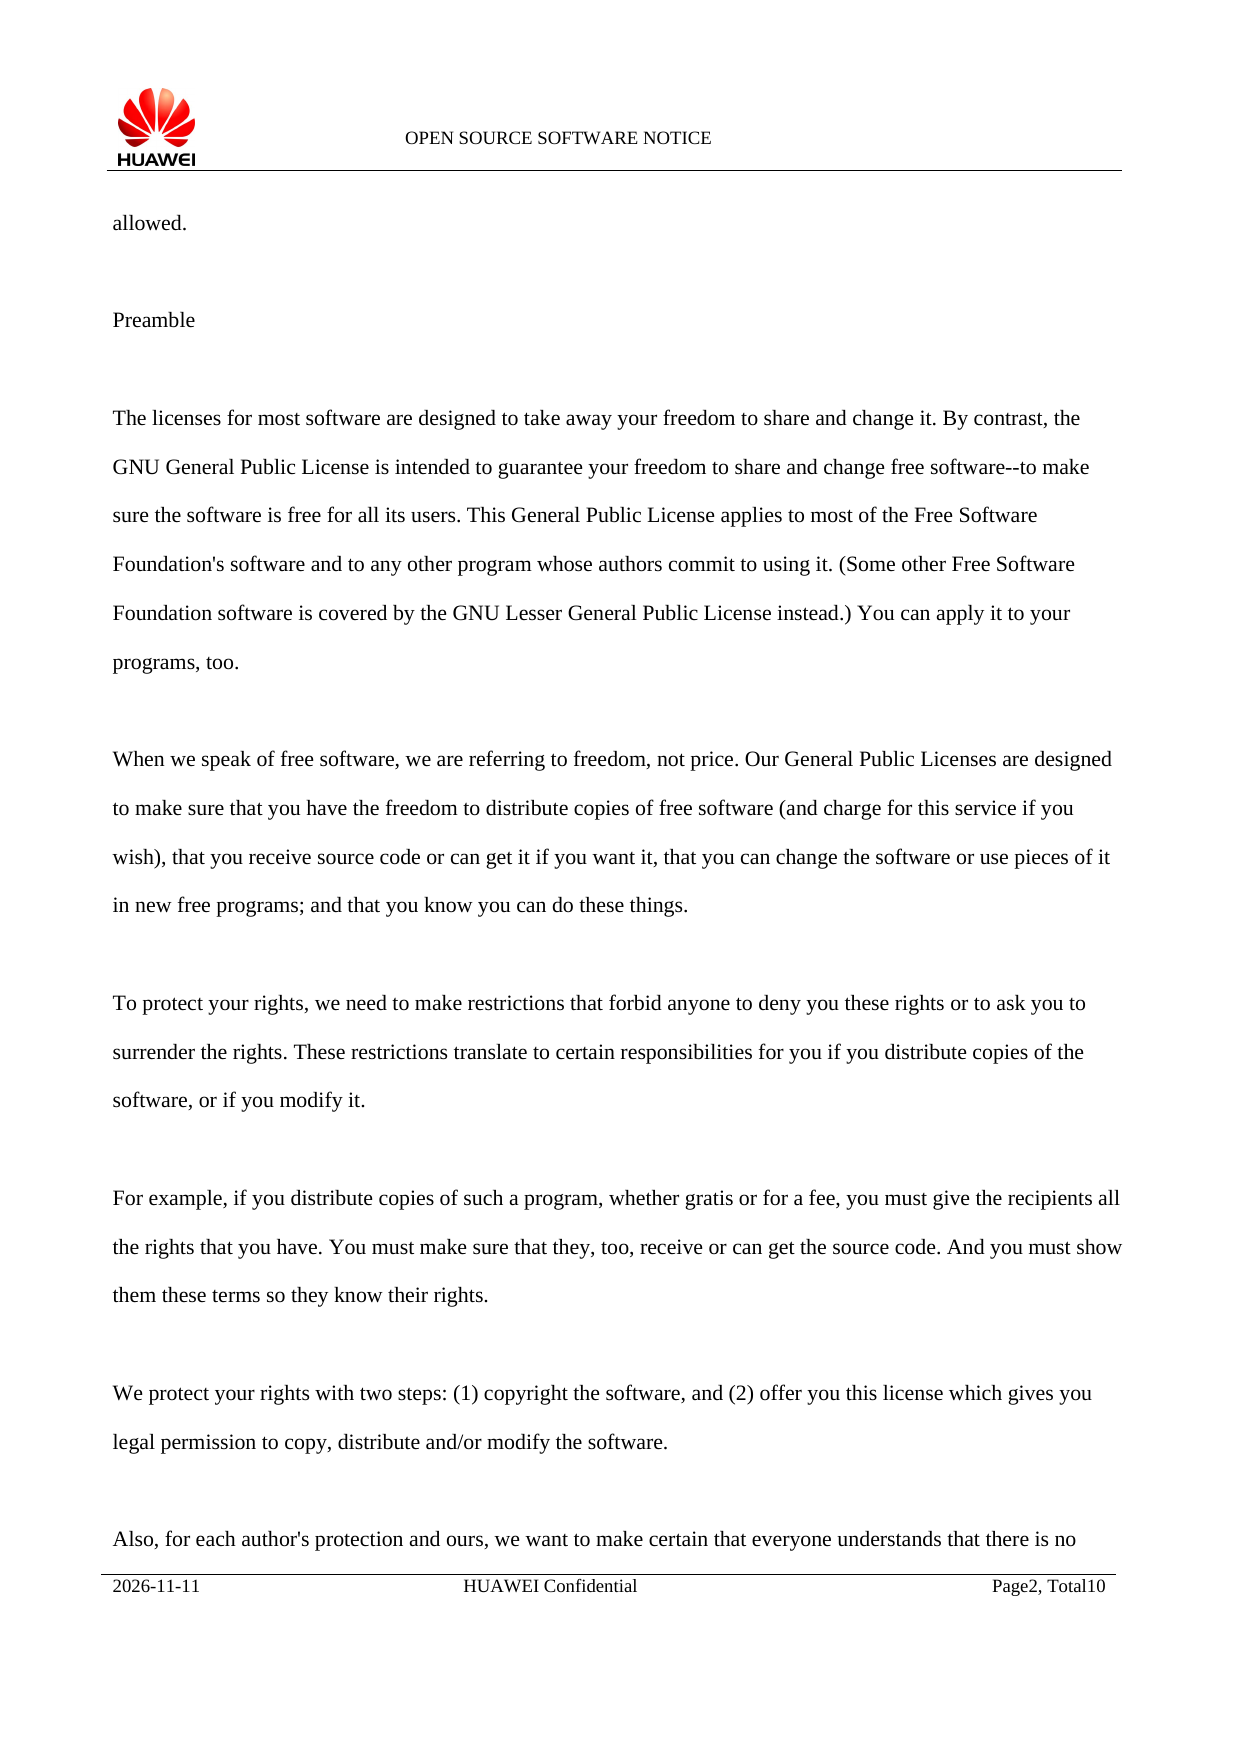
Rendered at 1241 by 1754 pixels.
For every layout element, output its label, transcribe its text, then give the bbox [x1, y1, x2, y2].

picture [118, 88, 195, 166]
